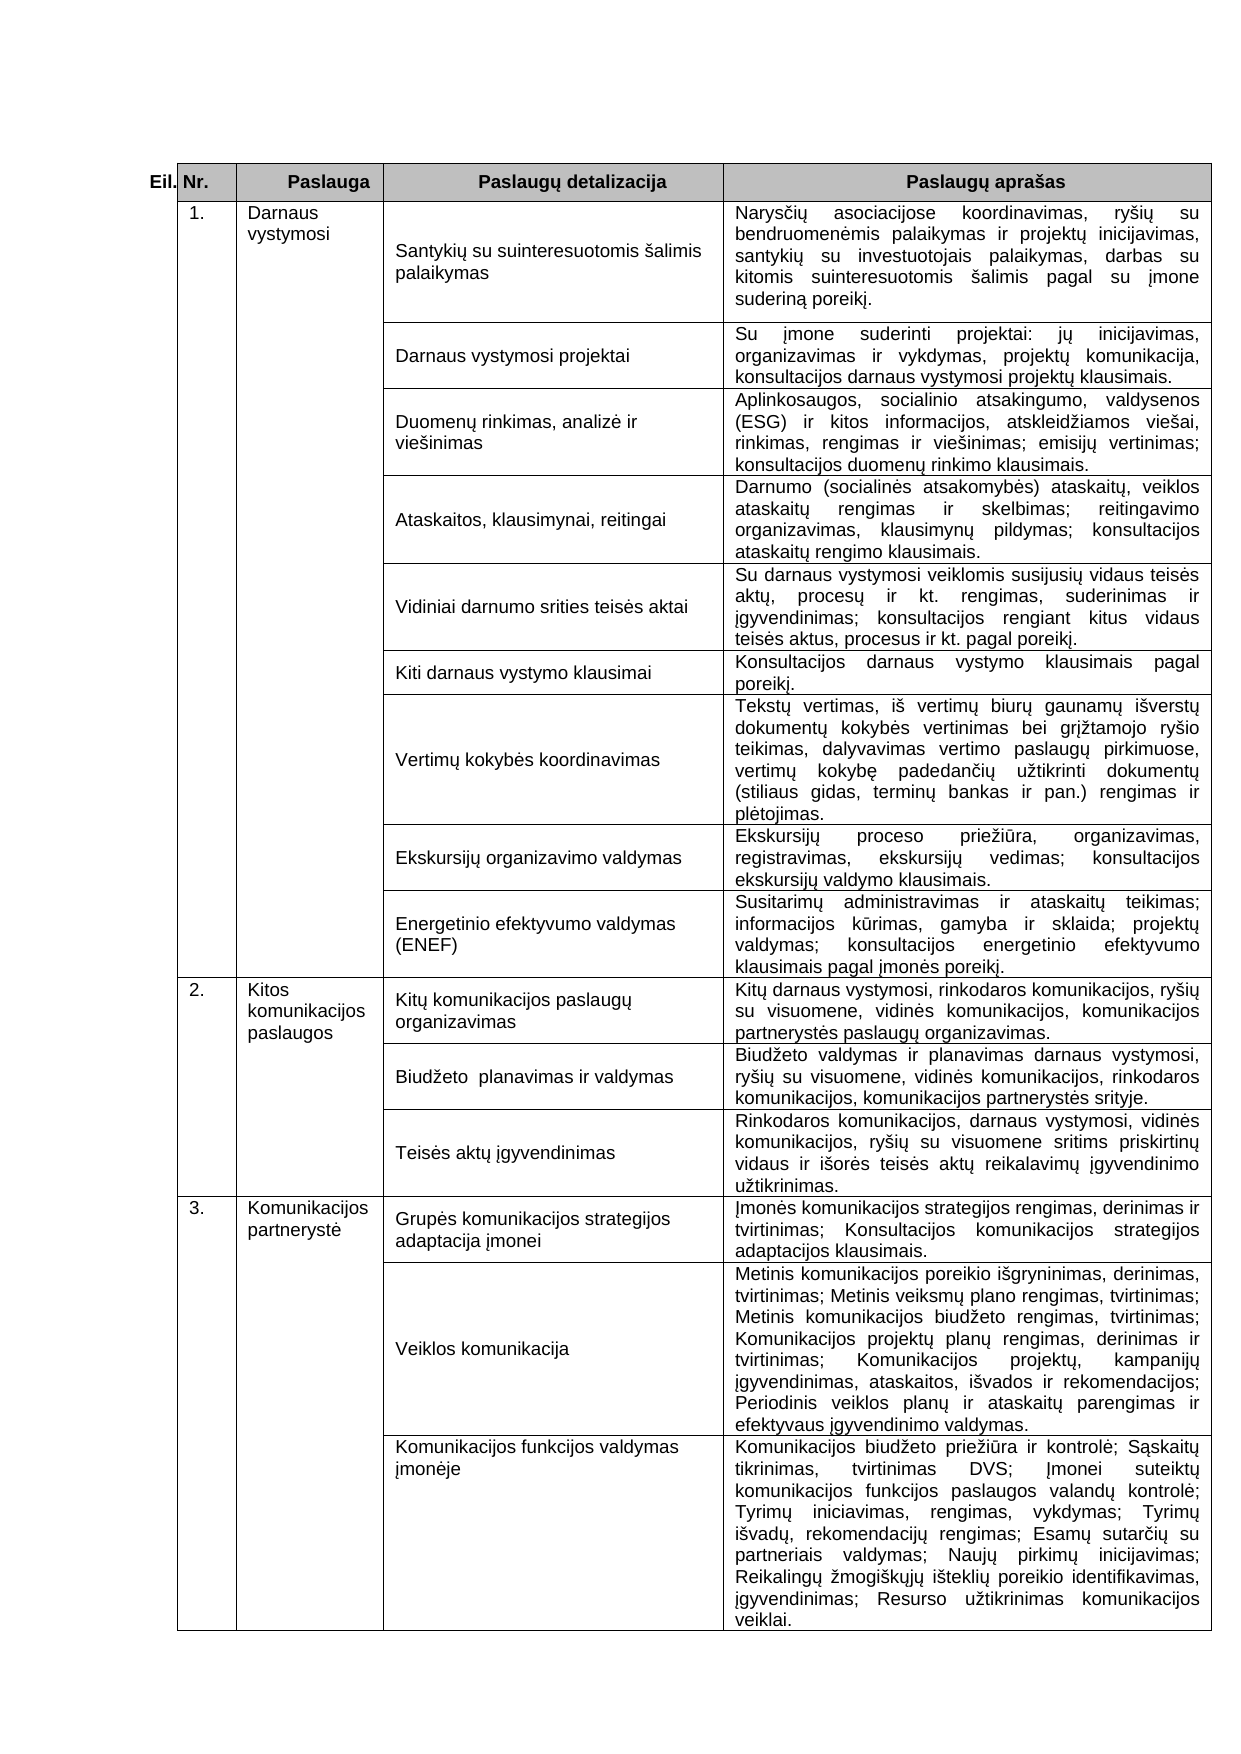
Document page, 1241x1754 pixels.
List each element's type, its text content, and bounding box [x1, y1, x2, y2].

table_header Paslaugų aprašas [724, 164, 1211, 201]
table_cell 1. [178, 202, 236, 977]
table_cell Komunikacijos funkcijos valdymas įmonėje [384, 1436, 723, 1630]
table_cell Rinkodaros komunikacijos, darnaus vystymosi, vidinės komunikacijos, ryšių su visuomene sritims priskirtinų vidaus ir išorės teisės aktų reikalavimų įgyvendinimo užtikrinimas. [724, 1110, 1211, 1196]
table_cell Kitos komunikacijos paslaugos [237, 978, 383, 1196]
table_cell Narysčių asociacijose koordinavimas, ryšių su bendruomenėmis palaikymas ir projektų inicijavimas, santykių su investuotojais palaikymas, darbas su kitomis suinteresuotomis šalimis pagal su įmone suderiną poreikį. [724, 202, 1211, 322]
table_cell Vidiniai darnumo srities teisės aktai [384, 564, 723, 650]
table_cell Komunikacijos partnerystė [237, 1197, 383, 1630]
table_cell Susitarimų administravimas ir ataskaitų teikimas; informacijos kūrimas, gamyba ir sklaida; projektų valdymas; konsultacijos energetinio efektyvumo klausimais pagal įmonės poreikį. [724, 891, 1211, 977]
table_cell Kitų komunikacijos paslaugų organizavimas [384, 978, 723, 1043]
table_cell Darnumo (socialinės atsakomybės) ataskaitų, veiklos ataskaitų rengimas ir skelbimas; reitingavimo organizavimas, klausimynų pildymas; konsultacijos ataskaitų rengimo klausimais. [724, 476, 1211, 562]
table_cell Tekstų vertimas, iš vertimų biurų gaunamų išverstų dokumentų kokybės vertinimas bei grįžtamojo ryšio teikimas, dalyvavimas vertimo paslaugų pirkimuose, vertimų kokybę padedančių užtikrinti dokumentų (stiliaus gidas, terminų bankas ir pan.) rengimas ir plėtojimas. [724, 695, 1211, 824]
table_cell Su įmone suderinti projektai: jų inicijavimas, organizavimas ir vykdymas, projektų komunikacija, konsultacijos darnaus vystymosi projektų klausimais. [724, 323, 1211, 388]
table_cell Teisės aktų įgyvendinimas [384, 1110, 723, 1196]
table_cell Kitų darnaus vystymosi, rinkodaros komunikacijos, ryšių su visuomene, vidinės komunikacijos, komunikacijos partnerystės paslaugų organizavimas. [724, 978, 1211, 1043]
table_cell Biudžeto planavimas ir valdymas [384, 1044, 723, 1109]
table_cell Ekskursijų organizavimo valdymas [384, 825, 723, 890]
table_cell Ataskaitos, klausimynai, reitingai [384, 476, 723, 562]
table_cell Komunikacijos biudžeto priežiūra ir kontrolė; Sąskaitų tikrinimas, tvirtinimas DVS; Įmonei suteiktų komunikacijos funkcijos paslaugos valandų kontrolė; Tyrimų iniciavimas, rengimas, vykdymas; Tyrimų išvadų, rekomendacijų rengimas; Esamų sutarčių su partneriais valdymas; Naujų pirkimų inicijavimas; Reikalingų žmogiškųjų išteklių poreikio identifikavimas, įgyvendinimas; Resurso užtikrinimas komunikacijos veiklai. [724, 1436, 1211, 1630]
table_cell 3. [178, 1197, 236, 1630]
table_cell Darnaus vystymosi projektai [384, 323, 723, 388]
table_cell Kiti darnaus vystymo klausimai [384, 651, 723, 694]
table_cell Biudžeto valdymas ir planavimas darnaus vystymosi, ryšių su visuomene, vidinės komunikacijos, rinkodaros komunikacijos, komunikacijos partnerystės srityje. [724, 1044, 1211, 1109]
table_cell Energetinio efektyvumo valdymas (ENEF) [384, 891, 723, 977]
table_cell Su darnaus vystymosi veiklomis susijusių vidaus teisės aktų, procesų ir kt. rengimas, suderinimas ir įgyvendinimas; konsultacijos rengiant kitus vidaus teisės aktus, procesus ir kt. pagal poreikį. [724, 564, 1211, 650]
table_header Paslaugų detalizacija [384, 164, 723, 201]
table_cell Duomenų rinkimas, analizė ir viešinimas [384, 389, 723, 475]
table_cell Įmonės komunikacijos strategijos rengimas, derinimas ir tvirtinimas; Konsultacijos komunikacijos strategijos adaptacijos klausimais. [724, 1197, 1211, 1262]
table_header Paslauga [237, 164, 383, 201]
table_cell 2. [178, 978, 236, 1196]
table_cell Ekskursijų proceso priežiūra, organizavimas, registravimas, ekskursijų vedimas; konsultacijos ekskursijų valdymo klausimais. [724, 825, 1211, 890]
table_cell Vertimų kokybės koordinavimas [384, 695, 723, 824]
table_cell Aplinkosaugos, socialinio atsakingumo, valdysenos (ESG) ir kitos informacijos, atskleidžiamos viešai, rinkimas, rengimas ir viešinimas; emisijų vertinimas; konsultacijos duomenų rinkimo klausimais. [724, 389, 1211, 475]
table_cell Santykių su suinteresuotomis šalimis palaikymas [384, 202, 723, 322]
table_cell Metinis komunikacijos poreikio išgryninimas, derinimas, tvirtinimas; Metinis veiksmų plano rengimas, tvirtinimas; Metinis komunikacijos biudžeto rengimas, tvirtinimas; Komunikacijos projektų planų rengimas, derinimas ir tvirtinimas; Komunikacijos projektų, kampanijų įgyvendinimas, ataskaitos, išvados ir rekomendacijos; Periodinis veiklos planų ir ataskaitų parengimas ir efektyvaus įgyvendinimo valdymas. [724, 1263, 1211, 1435]
table_cell Darnaus vystymosi [237, 202, 383, 977]
table_cell Veiklos komunikacija [384, 1263, 723, 1435]
table_cell Konsultacijos darnaus vystymo klausimais pagal poreikį. [724, 651, 1211, 694]
table_header Eil. Nr. [178, 164, 236, 201]
table_cell Grupės komunikacijos strategijos adaptacija įmonei [384, 1197, 723, 1262]
